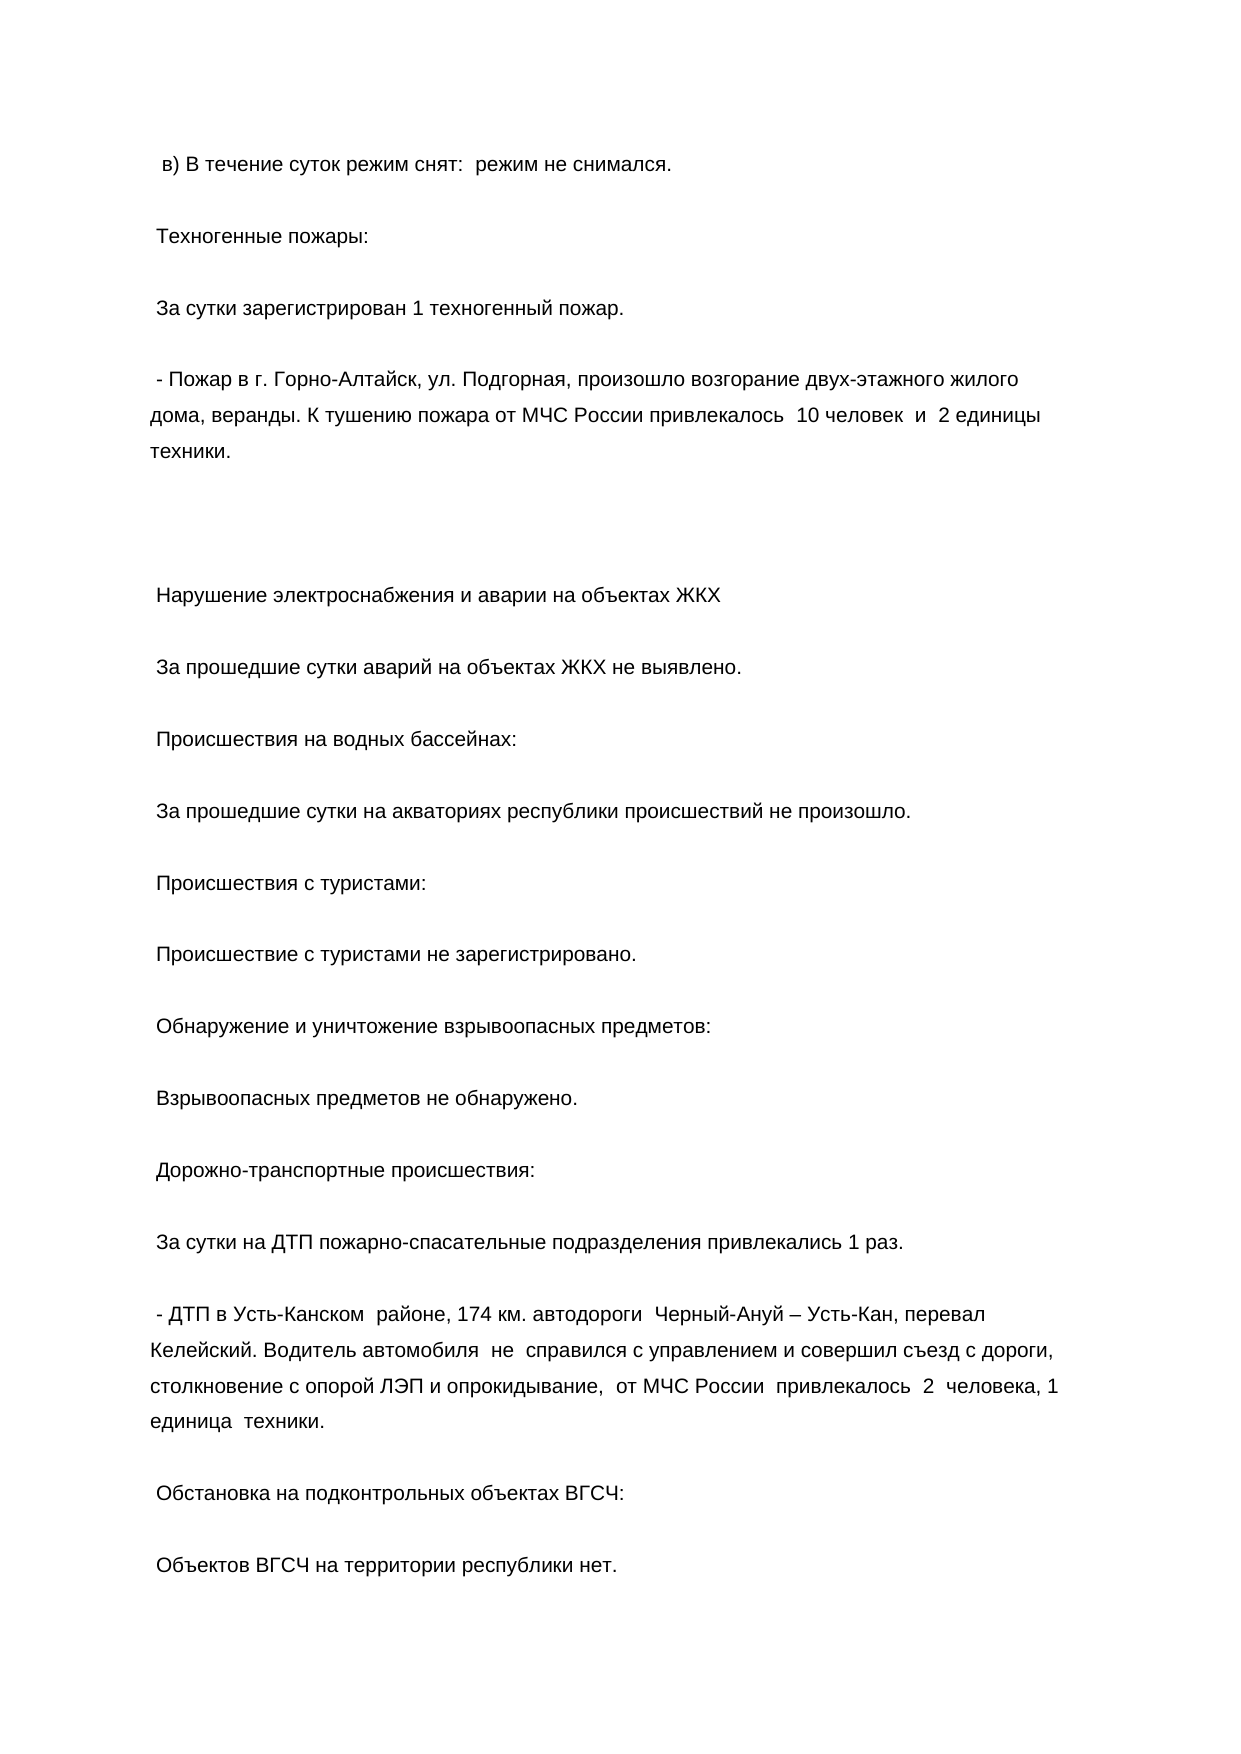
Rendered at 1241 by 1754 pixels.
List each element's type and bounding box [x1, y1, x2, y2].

table_cell [140, 150, 1078, 1577]
